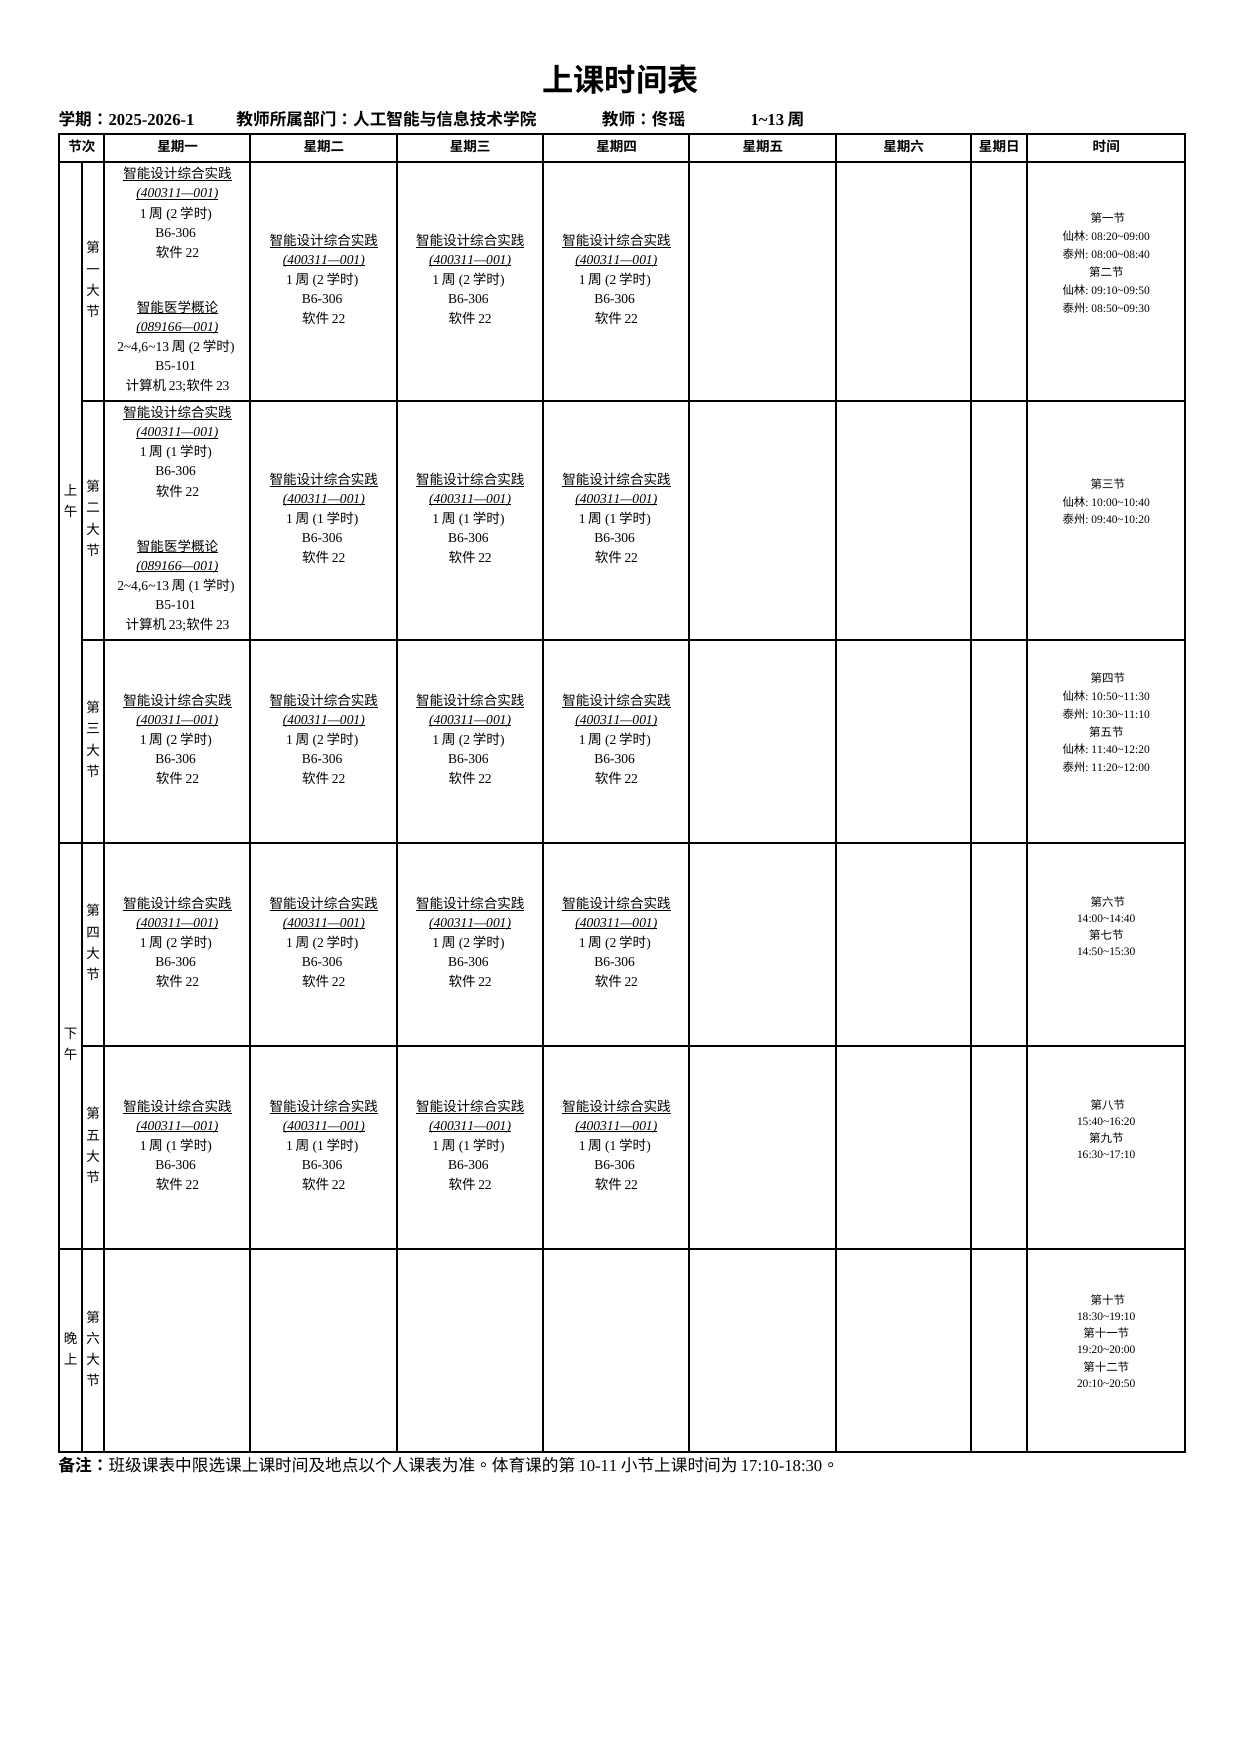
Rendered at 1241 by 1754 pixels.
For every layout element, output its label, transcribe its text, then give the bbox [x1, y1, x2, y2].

table_cell [837, 844, 970, 1045]
table_cell [972, 402, 1026, 638]
table_cell [972, 1047, 1026, 1248]
table_cell [837, 1047, 970, 1248]
table_header 星期二 [251, 135, 396, 161]
table_cell 智能设计综合实践 (400311—001) 1周 (2学时) B6-306 软件22 [251, 641, 396, 842]
table_header 星期三 [398, 135, 542, 161]
table_cell [251, 1250, 396, 1451]
table_cell [690, 163, 835, 400]
table_cell [690, 1047, 835, 1248]
table_cell 智能设计综合实践 (400311—001) 1周 (2学时) B6-306 软件22 [105, 641, 249, 842]
table_cell 智能设计综合实践 (400311—001) 1周 (2学时) B6-306 软件22 [398, 163, 542, 400]
table_cell [972, 641, 1026, 842]
table_cell 第一大节 [83, 163, 103, 400]
table_cell [690, 641, 835, 842]
table_cell [690, 402, 835, 638]
table_cell 智能设计综合实践 (400311—001) 1周 (1学时) B6-306 软件22 [544, 402, 688, 638]
table_cell 智能设计综合实践 (400311—001) 1周 (2学时) B6-306 软件22 [398, 844, 542, 1045]
table_cell [544, 1250, 688, 1451]
table_cell [398, 1250, 542, 1451]
table_cell 第四节 仙林: 10:50~11:30 泰州: 10:30~11:10 第五节 仙林: 11:40~12:20 泰州: 11:20~12:00 [1028, 641, 1184, 842]
table_cell 智能设计综合实践 (400311—001) 1周 (1学时) B6-306 软件22 智能医学概论 (089166—001) 2~4,6~13周 (1学时) B5-101 计算机23;软件23 [105, 402, 249, 638]
table_cell 智能设计综合实践 (400311—001) 1周 (1学时) B6-306 软件22 [544, 1047, 688, 1248]
table_cell 第五大节 [83, 1047, 103, 1248]
table_cell 下午 [60, 844, 81, 1248]
table_cell 第三节 仙林: 10:00~10:40 泰州: 09:40~10:20 [1028, 402, 1184, 638]
table_cell 智能设计综合实践 (400311—001) 1周 (1学时) B6-306 软件22 [251, 402, 396, 638]
table_cell 智能设计综合实践 (400311—001) 1周 (2学时) B6-306 软件22 [544, 641, 688, 842]
table_cell 第六大节 [83, 1250, 103, 1451]
table_cell 第十节 18:30~19:10 第十一节 19:20~20:00 第十二节 20:10~20:50 [1028, 1250, 1184, 1451]
table_cell [690, 844, 835, 1045]
table_cell [837, 641, 970, 842]
table_cell 智能设计综合实践 (400311—001) 1周 (1学时) B6-306 软件22 [105, 1047, 249, 1248]
table_cell 智能设计综合实践 (400311—001) 1周 (1学时) B6-306 软件22 [398, 402, 542, 638]
table_cell 第八节 15:40~16:20 第九节 16:30~17:10 [1028, 1047, 1184, 1248]
table_cell [972, 163, 1026, 400]
table_header 时间 [1028, 135, 1184, 161]
table_cell 第六节 14:00~14:40 第七节 14:50~15:30 [1028, 844, 1184, 1045]
table_cell [105, 1250, 249, 1451]
table_header 星期日 [972, 135, 1026, 161]
table_cell 第一节 仙林: 08:20~09:00 泰州: 08:00~08:40 第二节 仙林: 09:10~09:50 泰州: 08:50~09:30 [1028, 163, 1184, 400]
text 学期：2025-2026-1 教师所属部门：人工智能与信息技术学院 教师：佟瑶 1~13周 [58, 107, 1182, 130]
table_cell 智能设计综合实践 (400311—001) 1周 (2学时) B6-306 软件22 [398, 641, 542, 842]
table_cell 智能设计综合实践 (400311—001) 1周 (2学时) B6-306 软件22 [251, 163, 396, 400]
table_header 星期六 [837, 135, 970, 161]
table_cell [837, 163, 970, 400]
table_cell [972, 844, 1026, 1045]
table_cell 智能设计综合实践 (400311—001) 1周 (2学时) B6-306 软件22 [544, 844, 688, 1045]
table_header 星期四 [544, 135, 688, 161]
table_cell [690, 1250, 835, 1451]
table_header 节次 [60, 135, 103, 161]
table_cell 晚上 [60, 1250, 81, 1451]
table_header 星期一 [105, 135, 249, 161]
table_cell 第二大节 [83, 402, 103, 638]
text 上课时间表 [58, 58, 1182, 101]
table_cell 智能设计综合实践 (400311—001) 1周 (2学时) B6-306 软件22 [251, 844, 396, 1045]
table_cell 智能设计综合实践 (400311—001) 1周 (2学时) B6-306 软件22 [544, 163, 688, 400]
table_cell 智能设计综合实践 (400311—001) 1周 (1学时) B6-306 软件22 [251, 1047, 396, 1248]
table_cell 上午 [60, 163, 81, 842]
table_header 星期五 [690, 135, 835, 161]
table_cell 第三大节 [83, 641, 103, 842]
table_cell 第四大节 [83, 844, 103, 1045]
table_cell 智能设计综合实践 (400311—001) 1周 (1学时) B6-306 软件22 [398, 1047, 542, 1248]
table_cell [972, 1250, 1026, 1451]
table_cell 智能设计综合实践 (400311—001) 1周 (2学时) B6-306 软件22 [105, 844, 249, 1045]
table_cell [837, 402, 970, 638]
text 备注：班级课表中限选课上课时间及地点以个人课表为准。体育课的第10-11小节上课时间为17:10-18:30。 [58, 1453, 1182, 1476]
table_cell [837, 1250, 970, 1451]
table_cell 智能设计综合实践 (400311—001) 1周 (2学时) B6-306 软件22 智能医学概论 (089166—001) 2~4,6~13周 (2学时) B5-101 计算机23;软件23 [105, 163, 249, 400]
